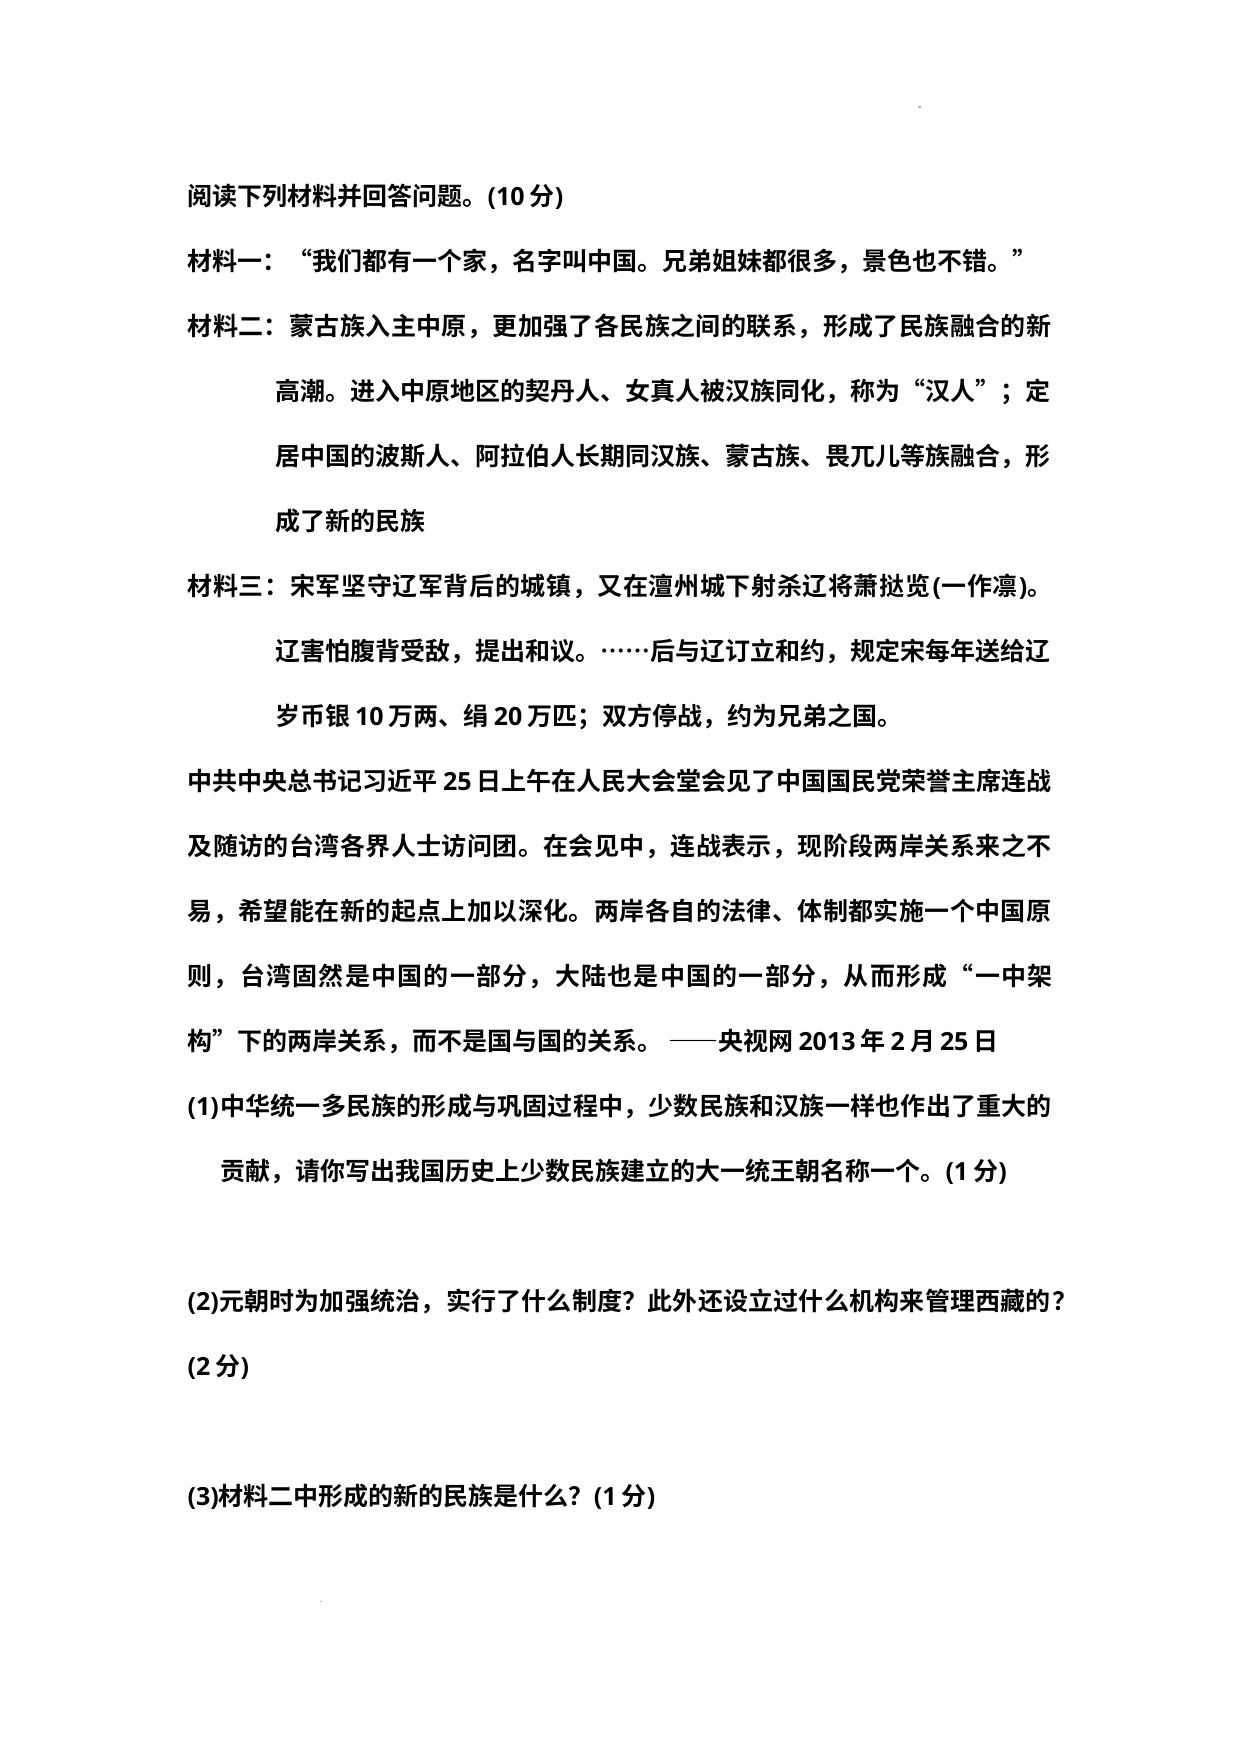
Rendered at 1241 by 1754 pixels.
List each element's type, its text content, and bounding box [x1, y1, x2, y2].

text (3)材料二中形成的新的民族是什么？(1分) [187, 1462, 1053, 1527]
text 阅读下列材料并回答问题。(10分) [187, 162, 1053, 227]
text 材料一：“我们都有一个家，名字叫中国。兄弟姐妹都很多，景色也不错。” [187, 227, 1053, 292]
text (2)元朝时为加强统治，实行了什么制度？此外还设立过什么机构来管理西藏的？(2分) [187, 1267, 1053, 1397]
text 材料三：宋军坚守辽军背后的城镇，又在澶州城下射杀辽将萧挞览(一作凛)。辽害怕腹背受敌，提出和议。……后与辽订立和约，规定宋每年送给辽岁币银10万两、绢20万匹；双方停战，约为兄弟之国。 [187, 552, 1053, 747]
text 材料二：蒙古族入主中原，更加强了各民族之间的联系，形成了民族融合的新高潮。进入中原地区的契丹人、女真人被汉族同化，称为“汉人”；定居中国的波斯人、阿拉伯人长期同汉族、蒙古族、畏兀儿等族融合，形成了新的民族 [187, 292, 1053, 552]
list 中华统一多民族的形成与巩固过程中，少数民族和汉族一样也作出了重大的贡献，请你写出我国历史上少数民族建立的大一统王朝名称一个。(1分) [187, 1072, 1053, 1202]
text 中共中央总书记习近平25日上午在人民大会堂会见了中国国民党荣誉主席连战及随访的台湾各界人士访问团。在会见中，连战表示，现阶段两岸关系来之不易，希望能在新的起点上加以深化。两岸各自的法律、体制都实施一个中国原则，台湾固然是中国的一部分，大陆也是中国的一部分，从而形成“一中架构”下的两岸关系，而不是国与国的关系。 ——央视网2013年2月25日 [187, 747, 1053, 1072]
